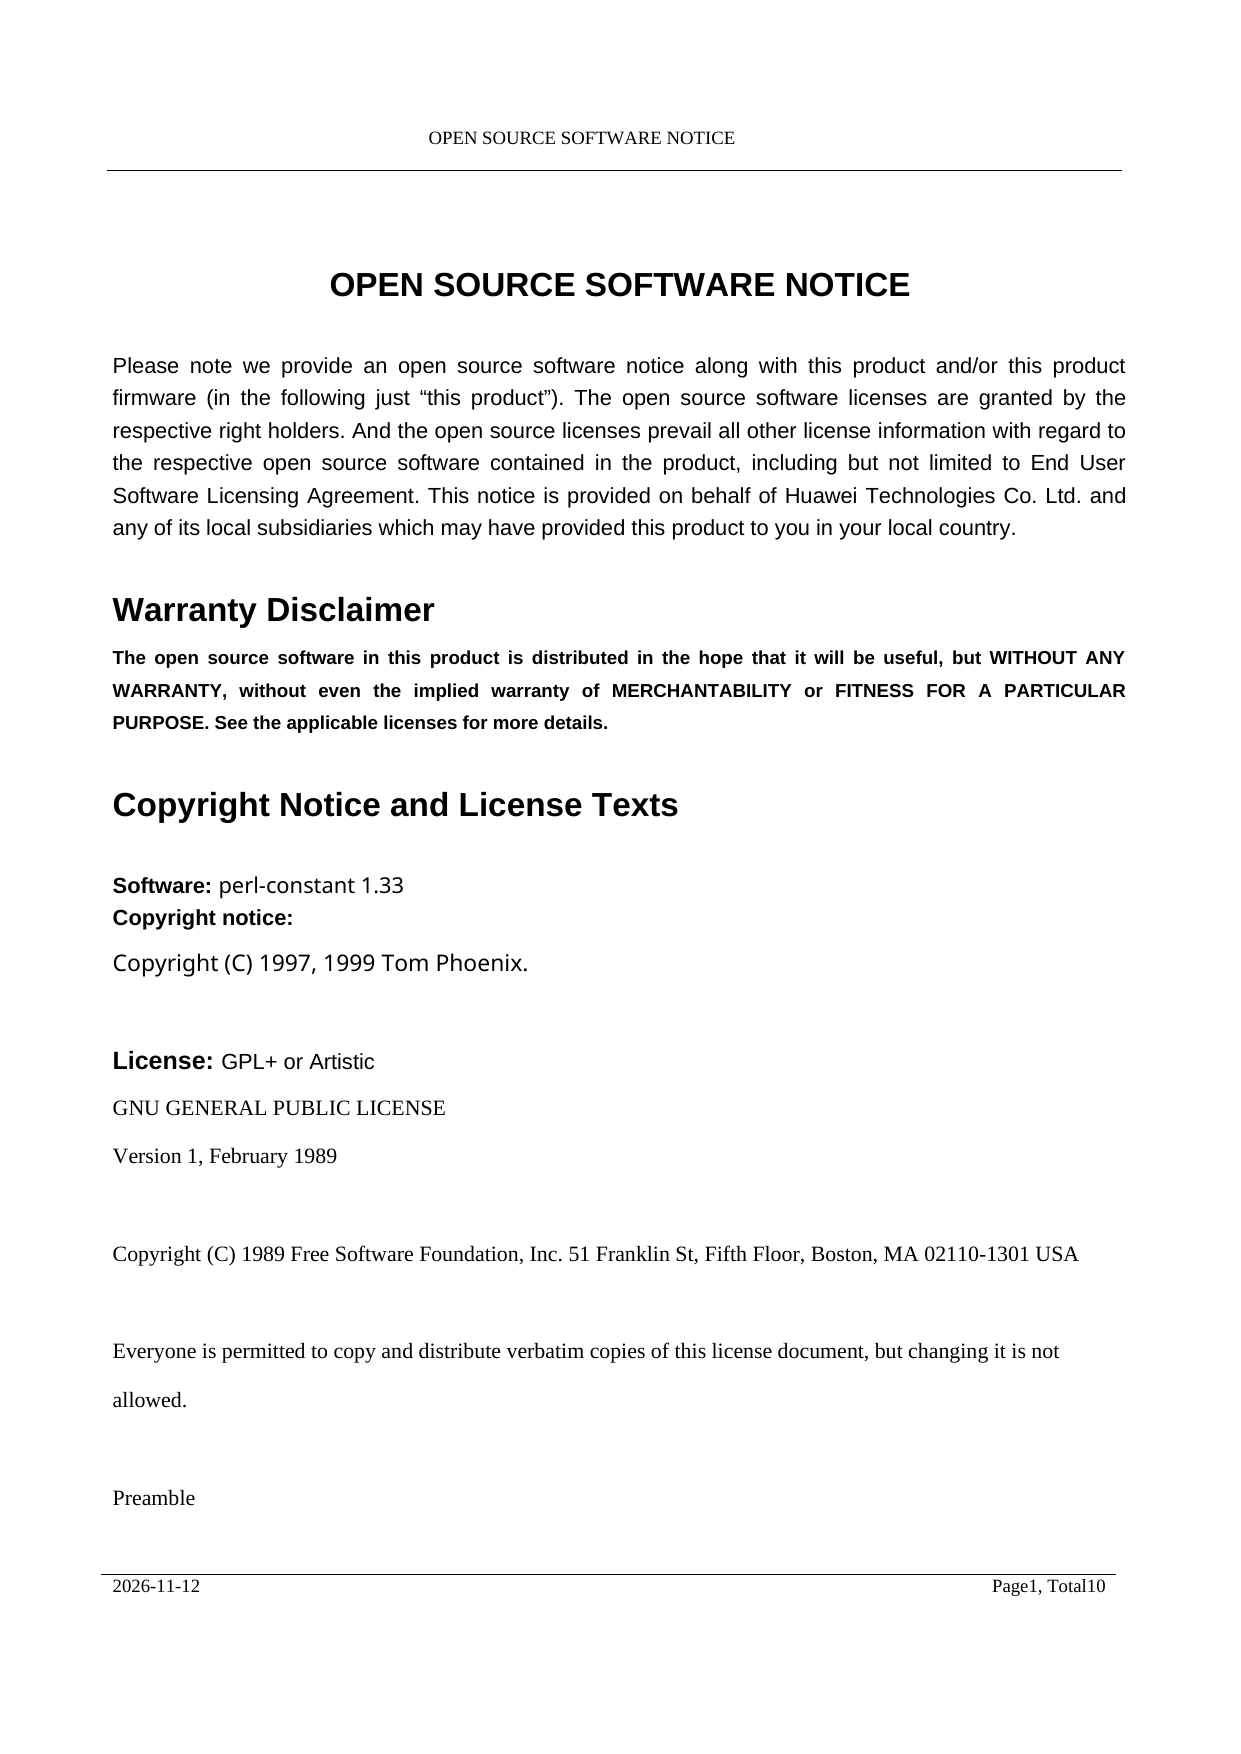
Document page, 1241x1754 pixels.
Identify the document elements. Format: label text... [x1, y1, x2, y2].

text Copyright Notice and License Texts [112, 771, 1128, 836]
text OPEN SOURCE SOFTWARE NOTICE [112, 251, 1128, 316]
text Software: perl-constant 1.33 [112, 869, 1128, 901]
text Copyright (C) 1997, 1999 Tom Phoenix. [112, 947, 1128, 1028]
text License: GPL+ or Artistic [112, 1044, 1128, 1077]
text The open source software in this product is distributed in the hope that it will be useful, but WITHOUT ANY WARRANTY, without even the implied warranty of MERCHANTABILITY or FITNESS FOR A PARTICULAR PURPOSE. See the applicable licenses for more details. [112, 641, 1128, 739]
text Warranty Disclaimer [112, 576, 1128, 641]
text Please note we provide an open source software notice along with this product and/or this product firmware (in the following just “this product”). The open source software licenses are granted by the respective right holders. And the open source licenses prevail all other license information with regard to the respective open source software contained in the product, including but not limited to End User Software Licensing Agreement. This notice is provided on behalf of Huawei Technologies Co. Ltd. and any of its local subsidiaries which may have provided this product to you in your local country. [112, 349, 1128, 544]
text Copyright notice: [112, 901, 1128, 934]
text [112, 1091, 1128, 1513]
